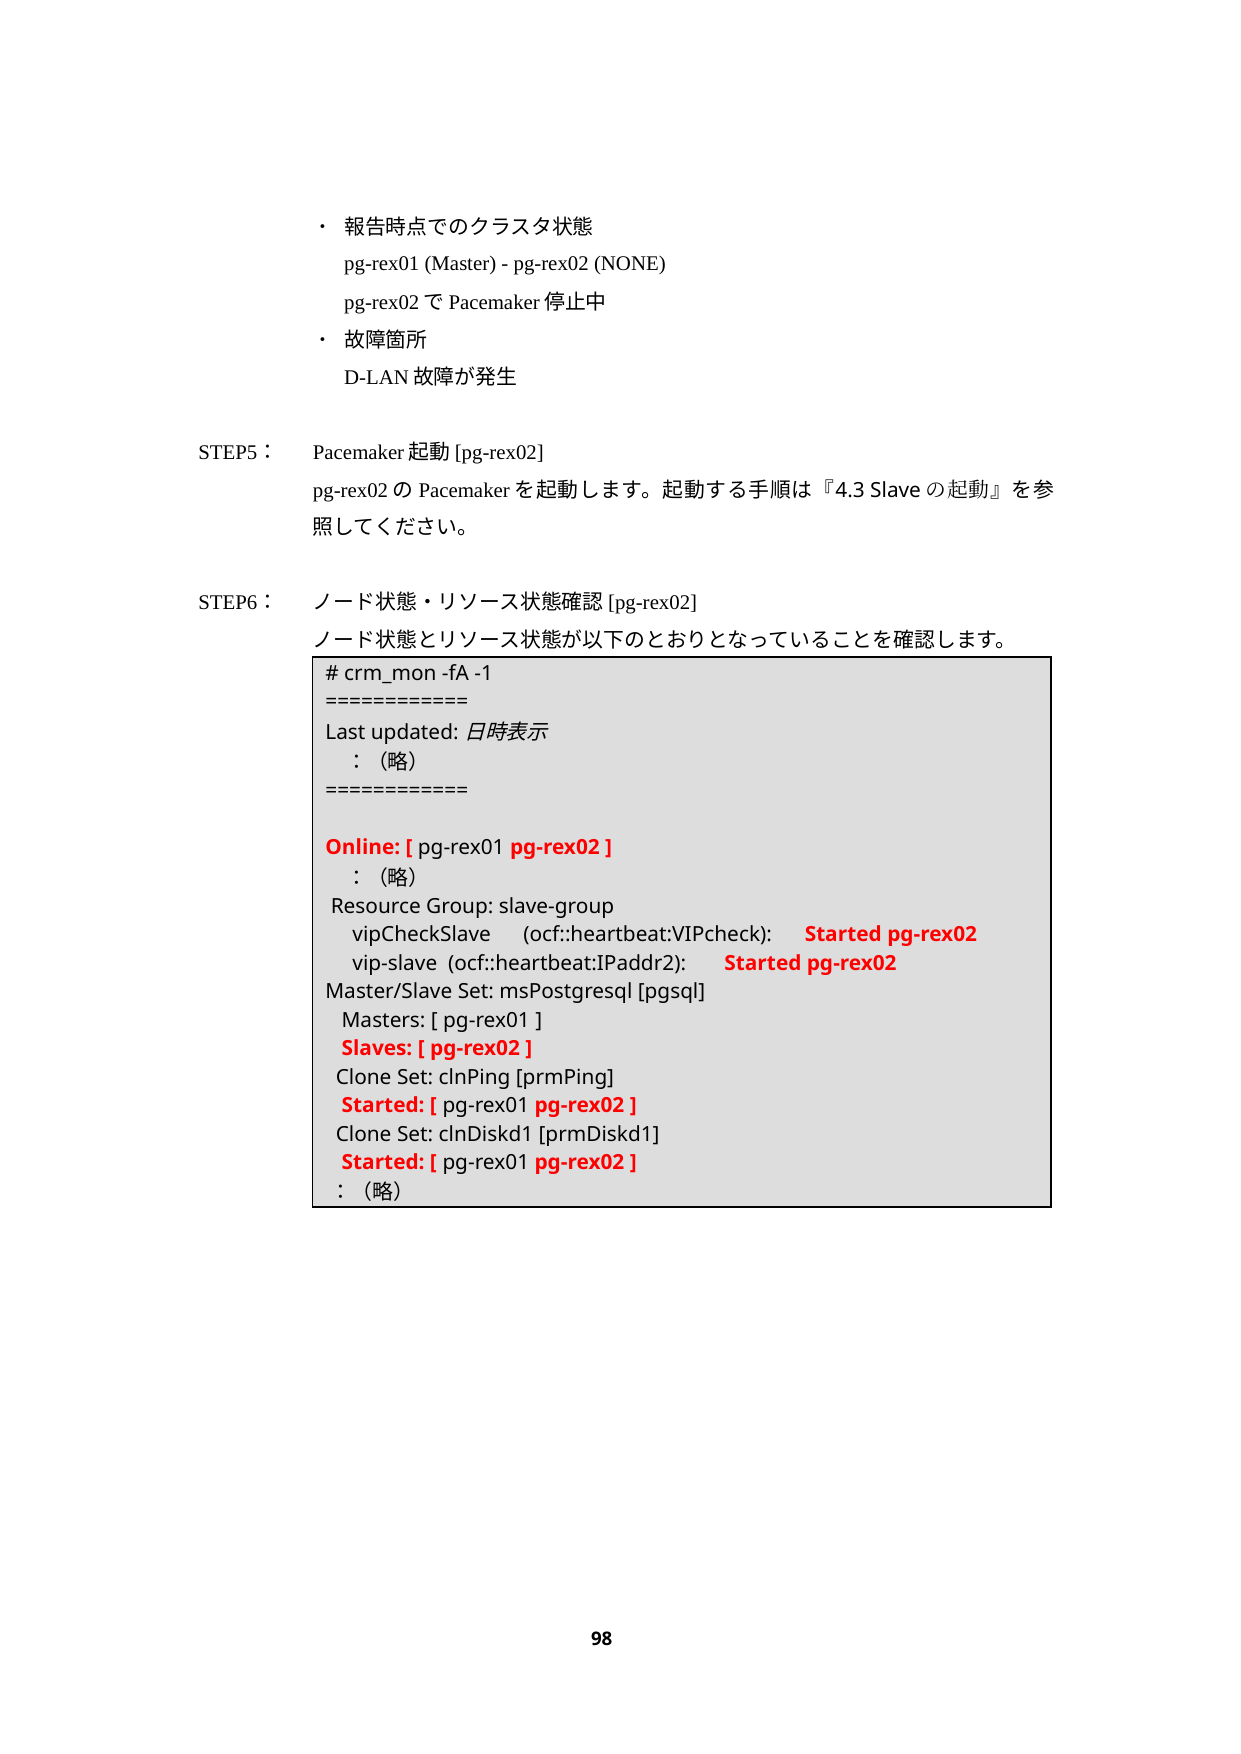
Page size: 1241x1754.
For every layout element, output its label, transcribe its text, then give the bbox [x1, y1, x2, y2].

text pg-rex02のPacemakerを起動します。起動する手順は『4.3 Slaveの起動』を参照してください。 [313, 469, 1054, 544]
text STEP6： ノード状態・リソース状態確認 [pg-rex02] [198, 582, 1054, 619]
text STEP5： Pacemaker起動 [pg-rex02] [198, 432, 1054, 469]
list 故障箇所 D-LAN故障が発生 [313, 319, 1054, 394]
list 報告時点でのクラスタ状態 pg-rex01 (Master) - pg-rex02 (NONE) pg-rex02でPacemaker停止中 [313, 207, 1054, 319]
text ノード状態とリソース状態が以下のとおりとなっていることを確認します。 [313, 619, 1054, 657]
